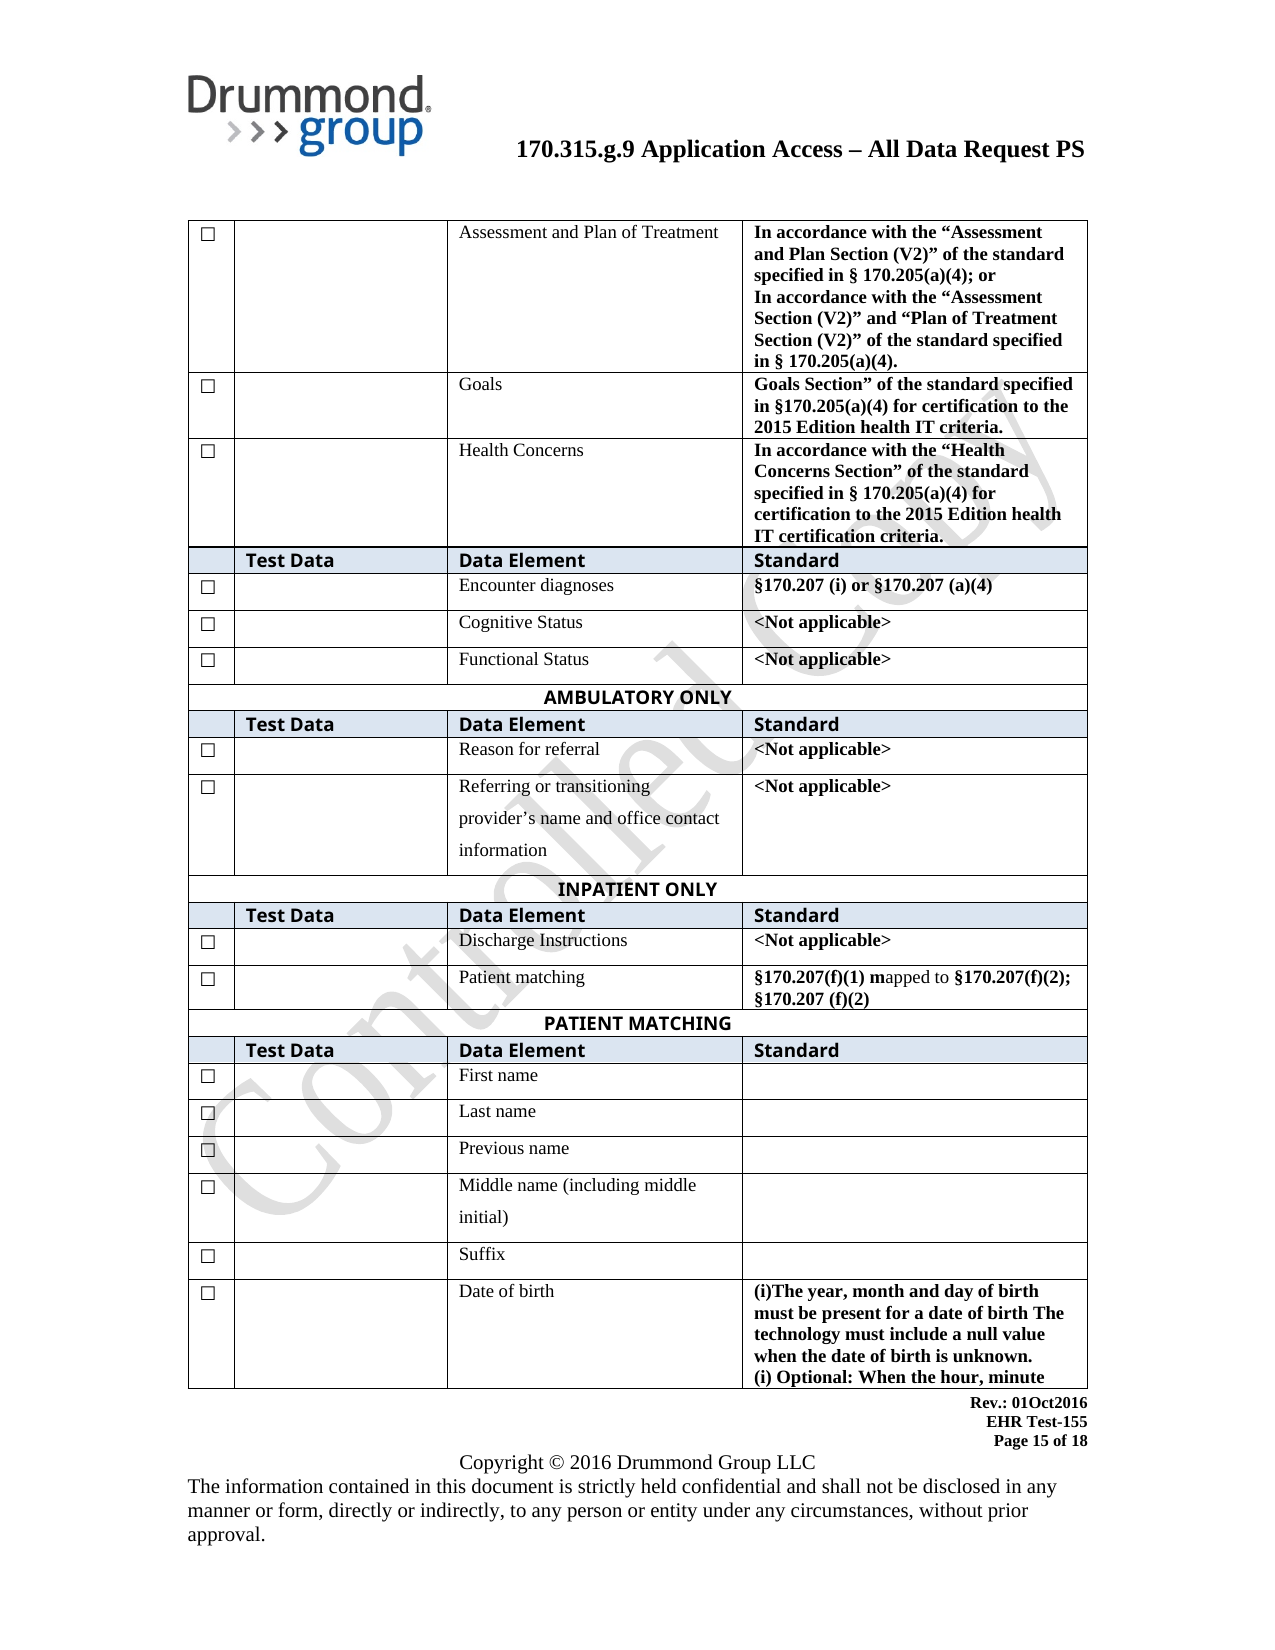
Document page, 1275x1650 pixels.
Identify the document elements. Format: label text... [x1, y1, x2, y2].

table_cell [235, 1280, 447, 1388]
table_cell [235, 1137, 447, 1173]
table_cell Standard [743, 711, 1087, 737]
table_cell In accordance with the “Health Concerns Section” of the standard specified in § 170.205(a)(4) for certification to the 2015 Edition health IT certification criteria. [743, 439, 1087, 546]
table_cell Data Element [448, 711, 742, 737]
table_cell <Not applicable> [743, 775, 1087, 875]
table_cell [189, 903, 234, 928]
table_cell Previous name [448, 1137, 742, 1173]
table_cell Date of birth [448, 1280, 742, 1388]
table_cell AMBULATORY ONLY [189, 685, 1087, 710]
table_cell First name [448, 1064, 742, 1099]
table_cell [235, 966, 447, 1009]
table_cell Assessment and Plan of Treatment [448, 221, 742, 372]
table_cell Test Data [235, 903, 447, 928]
table_cell Test Data [235, 711, 447, 737]
table_cell Middle name (including middle initial) [448, 1174, 742, 1242]
table_cell <Not applicable> [743, 738, 1087, 774]
table_cell Cognitive Status [448, 611, 742, 647]
table_cell Data Element [448, 903, 742, 928]
table_cell [743, 1137, 1087, 1173]
table_cell Encounter diagnoses [448, 574, 742, 610]
table_cell [235, 574, 447, 610]
table_cell Reason for referral [448, 738, 742, 774]
table_cell [235, 373, 447, 438]
picture [187, 75, 433, 157]
table_cell [235, 611, 447, 647]
table_cell [235, 648, 447, 684]
table_cell [235, 1064, 447, 1099]
table_cell Patient matching [448, 966, 742, 1009]
table_cell Goals Section” of the standard specified in §170.205(a)(4) for certification to the 2015 Edition health IT criteria. [743, 373, 1087, 438]
table_cell Standard [743, 548, 1087, 573]
table_cell [743, 1064, 1087, 1099]
table_cell Test Data [235, 1037, 447, 1062]
table_cell [235, 775, 447, 875]
table_cell PATIENT MATCHING [189, 1010, 1087, 1036]
table_cell [743, 1174, 1087, 1242]
table_cell Discharge Instructions [448, 929, 742, 965]
table_cell Data Element [448, 548, 742, 573]
table_cell In accordance with the “Assessment and Plan Section (V2)” of the standard specified in § 170.205(a)(4); or In accordance with the “Assessment Section (V2)” and “Plan of Treatment Section (V2)” of the standard specified in § 170.205(a)(4). [743, 221, 1087, 372]
table_cell [189, 1037, 234, 1062]
table_cell [235, 1174, 447, 1242]
table_cell <Not applicable> [743, 929, 1087, 965]
table_cell Data Element [448, 1037, 742, 1062]
table_cell Test Data [235, 548, 447, 573]
table_cell [235, 439, 447, 546]
table_cell §170.207 (i) or §170.207 (a)(4) [743, 574, 1087, 610]
table_cell §170.207(f)(1) mapped to §170.207(f)(2); §170.207 (f)(2) [743, 966, 1087, 1009]
table_cell Goals [448, 373, 742, 438]
table_cell [743, 1100, 1087, 1136]
table_cell [235, 738, 447, 774]
table_cell [189, 548, 234, 573]
table_cell Functional Status [448, 648, 742, 684]
table_cell [235, 1243, 447, 1279]
table_cell Health Concerns [448, 439, 742, 546]
table_cell [235, 929, 447, 965]
table_cell [743, 1243, 1087, 1279]
table_cell Referring or transitioning provider’s name and office contact information [448, 775, 742, 875]
table_cell [235, 1100, 447, 1136]
table_cell Standard [743, 903, 1087, 928]
table_cell Suffix [448, 1243, 742, 1279]
table_cell INPATIENT ONLY [189, 876, 1087, 902]
table_cell [235, 221, 447, 372]
table_cell [189, 711, 234, 737]
table_cell <Not applicable> [743, 648, 1087, 684]
table_cell Standard [743, 1037, 1087, 1062]
table_cell Last name [448, 1100, 742, 1136]
table_cell <Not applicable> [743, 611, 1087, 647]
